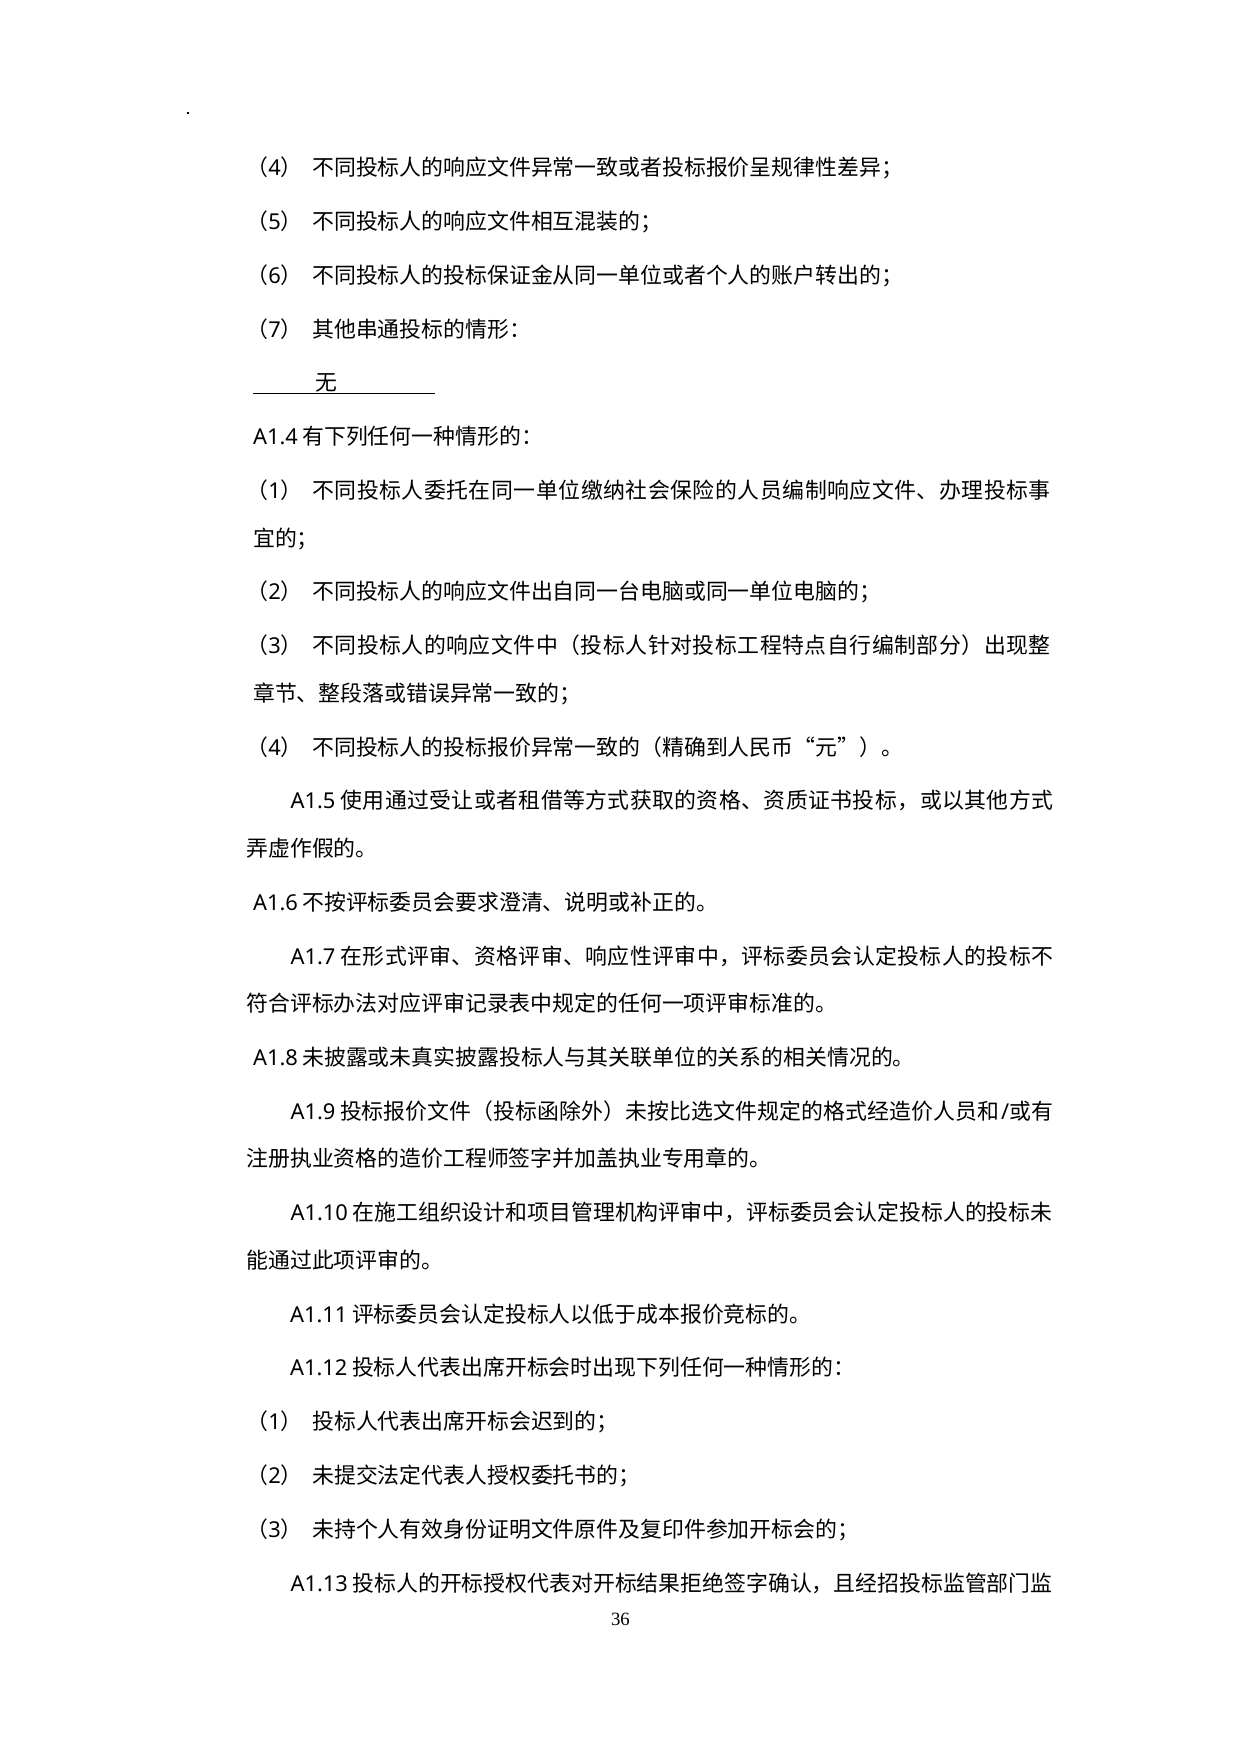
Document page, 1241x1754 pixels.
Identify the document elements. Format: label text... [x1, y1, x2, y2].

list 未持个人有效身份证明文件原件及复印件参加开标会的； [246, 1512, 1053, 1544]
text A1.10在施工组织设计和项目管理机构评审中，评标委员会认定投标人的投标未能通过此项评审的。 [246, 1195, 1053, 1274]
text A1.6不按评标委员会要求澄清、说明或补正的。 [253, 885, 1053, 917]
text A1.7在形式评审、资格评审、响应性评审中，评标委员会认定投标人的投标不符合评标办法对应评审记录表中规定的任何一项评审标准的。 [246, 939, 1053, 1018]
text A1.9投标报价文件（投标函除外）未按比选文件规定的格式经造价人员和/或有注册执业资格的造价工程师签字并加盖执业专用章的。 [246, 1094, 1053, 1173]
text A1.12投标人代表出席开标会时出现下列任何一种情形的： [246, 1350, 1053, 1382]
text A1.4有下列任何一种情形的： [253, 419, 1053, 451]
list 投标人代表出席开标会迟到的； [246, 1404, 1053, 1436]
list 不同投标人的响应文件相互混装的； [246, 204, 1053, 236]
list 不同投标人的投标保证金从同一单位或者个人的账户转出的； [246, 258, 1053, 289]
list 不同投标人的响应文件异常一致或者投标报价呈规律性差异； [246, 150, 1053, 182]
list 不同投标人的响应文件出自同一台电脑或同一单位电脑的； [246, 574, 1053, 606]
text A1.5使用通过受让或者租借等方式获取的资格、资质证书投标，或以其他方式弄虚作假的。 [246, 783, 1053, 863]
text A1.11评标委员会认定投标人以低于成本报价竞标的。 [246, 1297, 1053, 1328]
list 不同投标人的响应文件中（投标人针对投标工程特点自行编制部分）出现整章节、整段落或错误异常一致的； [246, 628, 1053, 707]
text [246, 1566, 1053, 1598]
list 其他串通投标的情形： [246, 312, 1053, 343]
text 无 [253, 365, 1053, 397]
list 未提交法定代表人授权委托书的； [246, 1458, 1053, 1490]
list 不同投标人委托在同一单位缴纳社会保险的人员编制响应文件、办理投标事宜的； [246, 473, 1053, 552]
text A1.8未披露或未真实披露投标人与其关联单位的关系的相关情况的。 [253, 1040, 1053, 1072]
list 不同投标人的投标报价异常一致的（精确到人民币“元”）。 [246, 729, 1053, 761]
